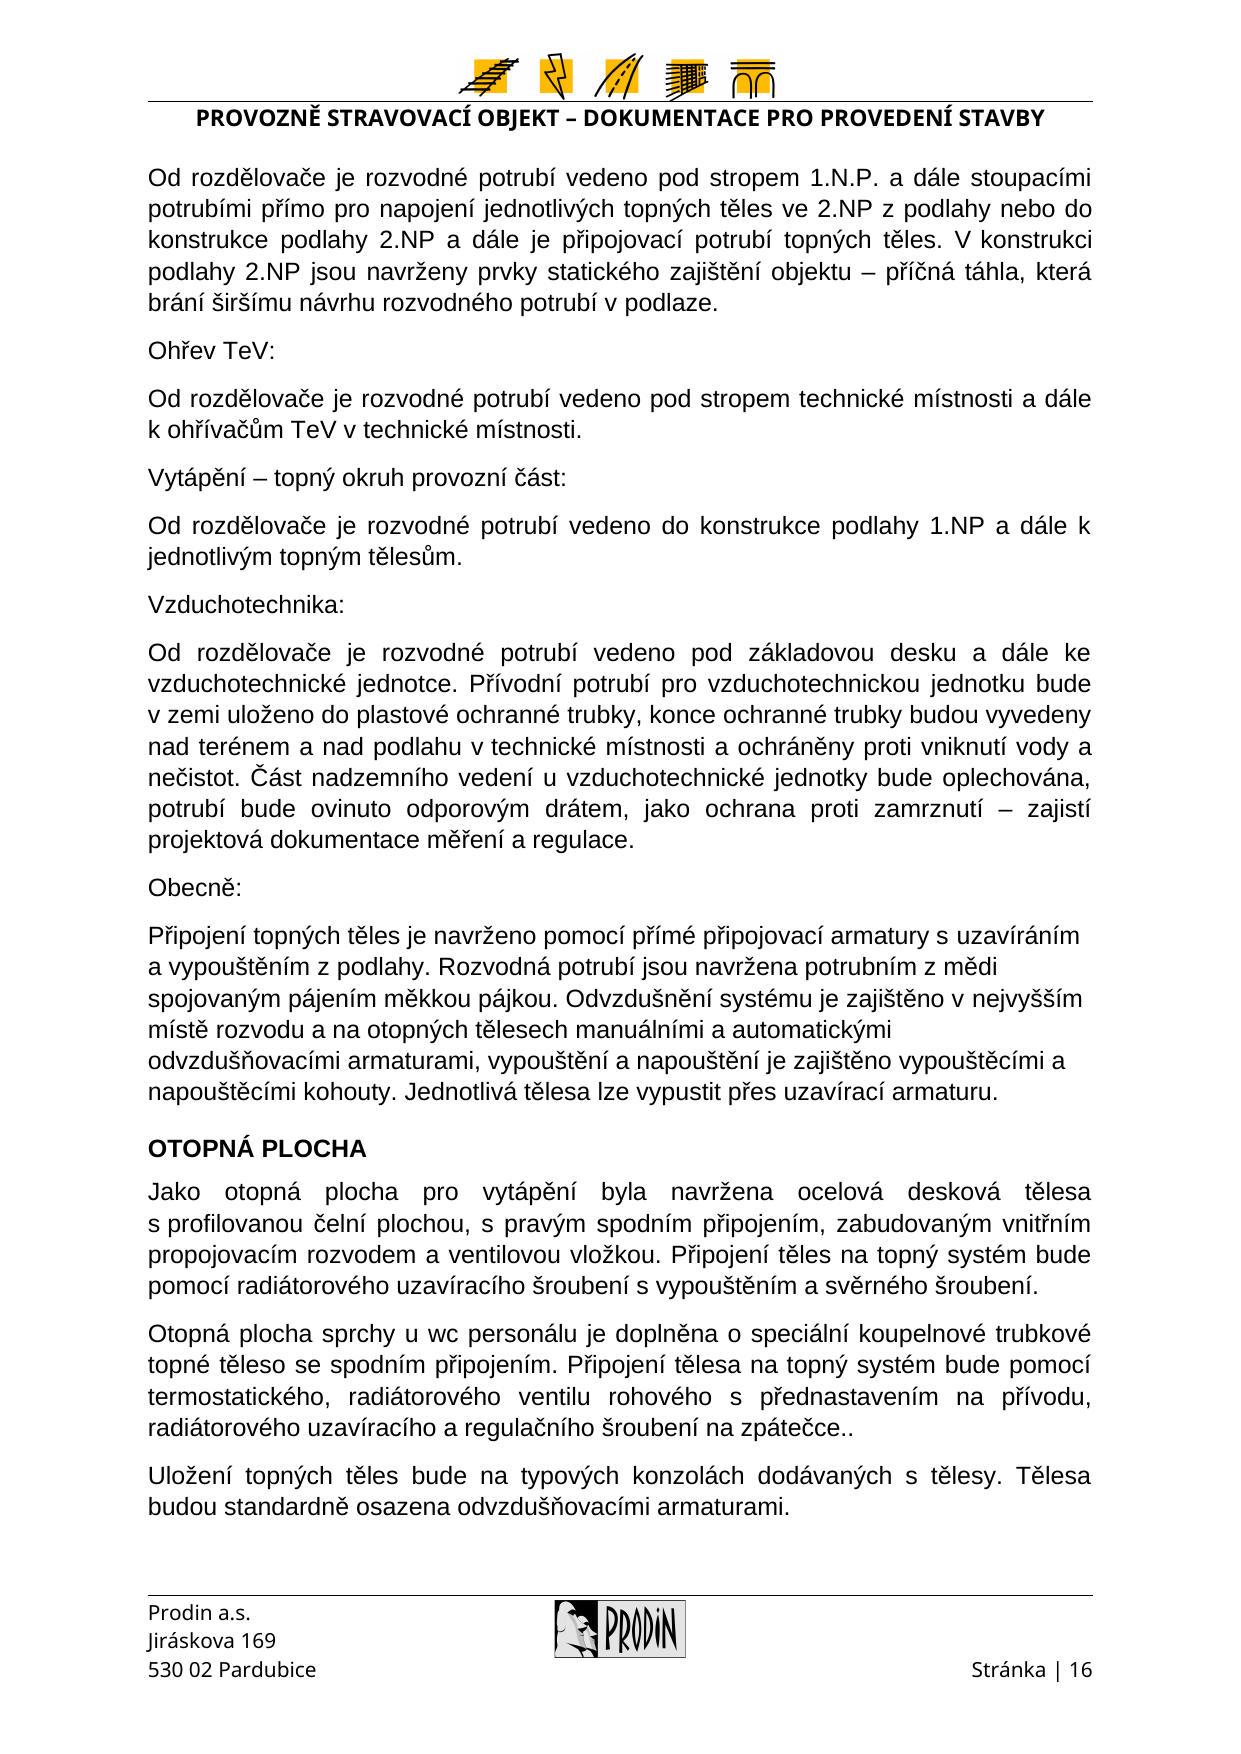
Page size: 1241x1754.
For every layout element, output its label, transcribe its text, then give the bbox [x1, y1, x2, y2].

text Jako otopná plocha pro vytápění kuchyně je navrženo vytápění v podlaze položením plastového potrubí PE-Xa - lisovaný spoj - PE-Xa 17*2 na vrstvu tepelné izolace a přichyceného příchytkami se zalitím krycí vrstvou betonem. [148, 1476, 1093, 1562]
text Od rozdělovače je rozvodné potrubí vedeno do konstrukce podlahy 1.NP a dále k jednotlivým topným tělesům. [148, 447, 1093, 509]
text Vytápění – topný okruh provozní část: [148, 399, 1093, 430]
text Vzduchotechnika: [148, 526, 1093, 557]
text Jako otopná plocha pro vytápění byla navržena ocelová desková tělesa s profilovanou čelní plochou, s pravým spodním připojením, zabudovaným vnitřním propojovacím rozvodem a ventilovou vložkou. Připojení těles na topný systém bude pomocí radiátorového uzavíracího šroubení s vypouštěním a svěrného šroubení. [148, 1113, 1093, 1238]
text Uložení topných těles bude na typových konzolách dodávaných s tělesy. Tělesa budou standardně osazena odvzdušňovacími armaturami. [148, 1397, 1093, 1459]
text Ohřev TeV: [148, 272, 1093, 303]
text Připojení topných těles je navrženo pomocí přímé připojovací armatury s uzavíráním a vypouštěním z podlahy. Rozvodná potrubí jsou navržena potrubním z mědi spojovaným pájením měkkou pájkou. Odvzdušnění systému je zajištěno v nejvyšším místě rozvodu a na otopných tělesech manuálními a automatickými odvzdušňovacími armaturami, vypouštění a napouštění je zajištěno vypouštěcími a napouštěcími kohouty. Jednotlivá tělesa lze vypustit přes uzavírací armaturu. [148, 857, 1093, 1044]
text Od rozdělovače je rozvodné potrubí vedeno pod stropem technické místnosti a dále k ohřívačům TeV v technické místnosti. [148, 319, 1093, 382]
picture [456, 53, 784, 101]
text Od rozdělovače je rozvodné potrubí vedeno pod základovou desku a dále ke vzduchotechnické jednotce. Přívodní potrubí pro vzduchotechnickou jednotku bude v zemi uloženo do plastové ochranné trubky, konce ochranné trubky budou vyvedeny nad terénem a nad podlahu v technické místnosti a ochráněny proti vniknutí vody a nečistot. Část nadzemního vedení u vzduchotechnické jednotky bude oplechována, potrubí bude ovinuto odporovým drátem, jako ochrana proti zamrznutí – zajistí projektová dokumentace měření a regulace. [148, 574, 1093, 792]
picture [554, 1600, 686, 1658]
text Otopná plocha sprchy u wc personálu je doplněna o speciální koupelnové trubkové topné těleso se spodním připojením. Připojení tělesa na topný systém bude pomocí termostatického, radiátorového ventilu rohového s přednastavením na přívodu, radiátorového uzavíracího a regulačního šroubení na zpátečce.. [148, 1255, 1093, 1380]
subtitle OTOPNÁ PLOCHA [148, 1069, 1093, 1101]
text Obecně: [148, 809, 1093, 840]
